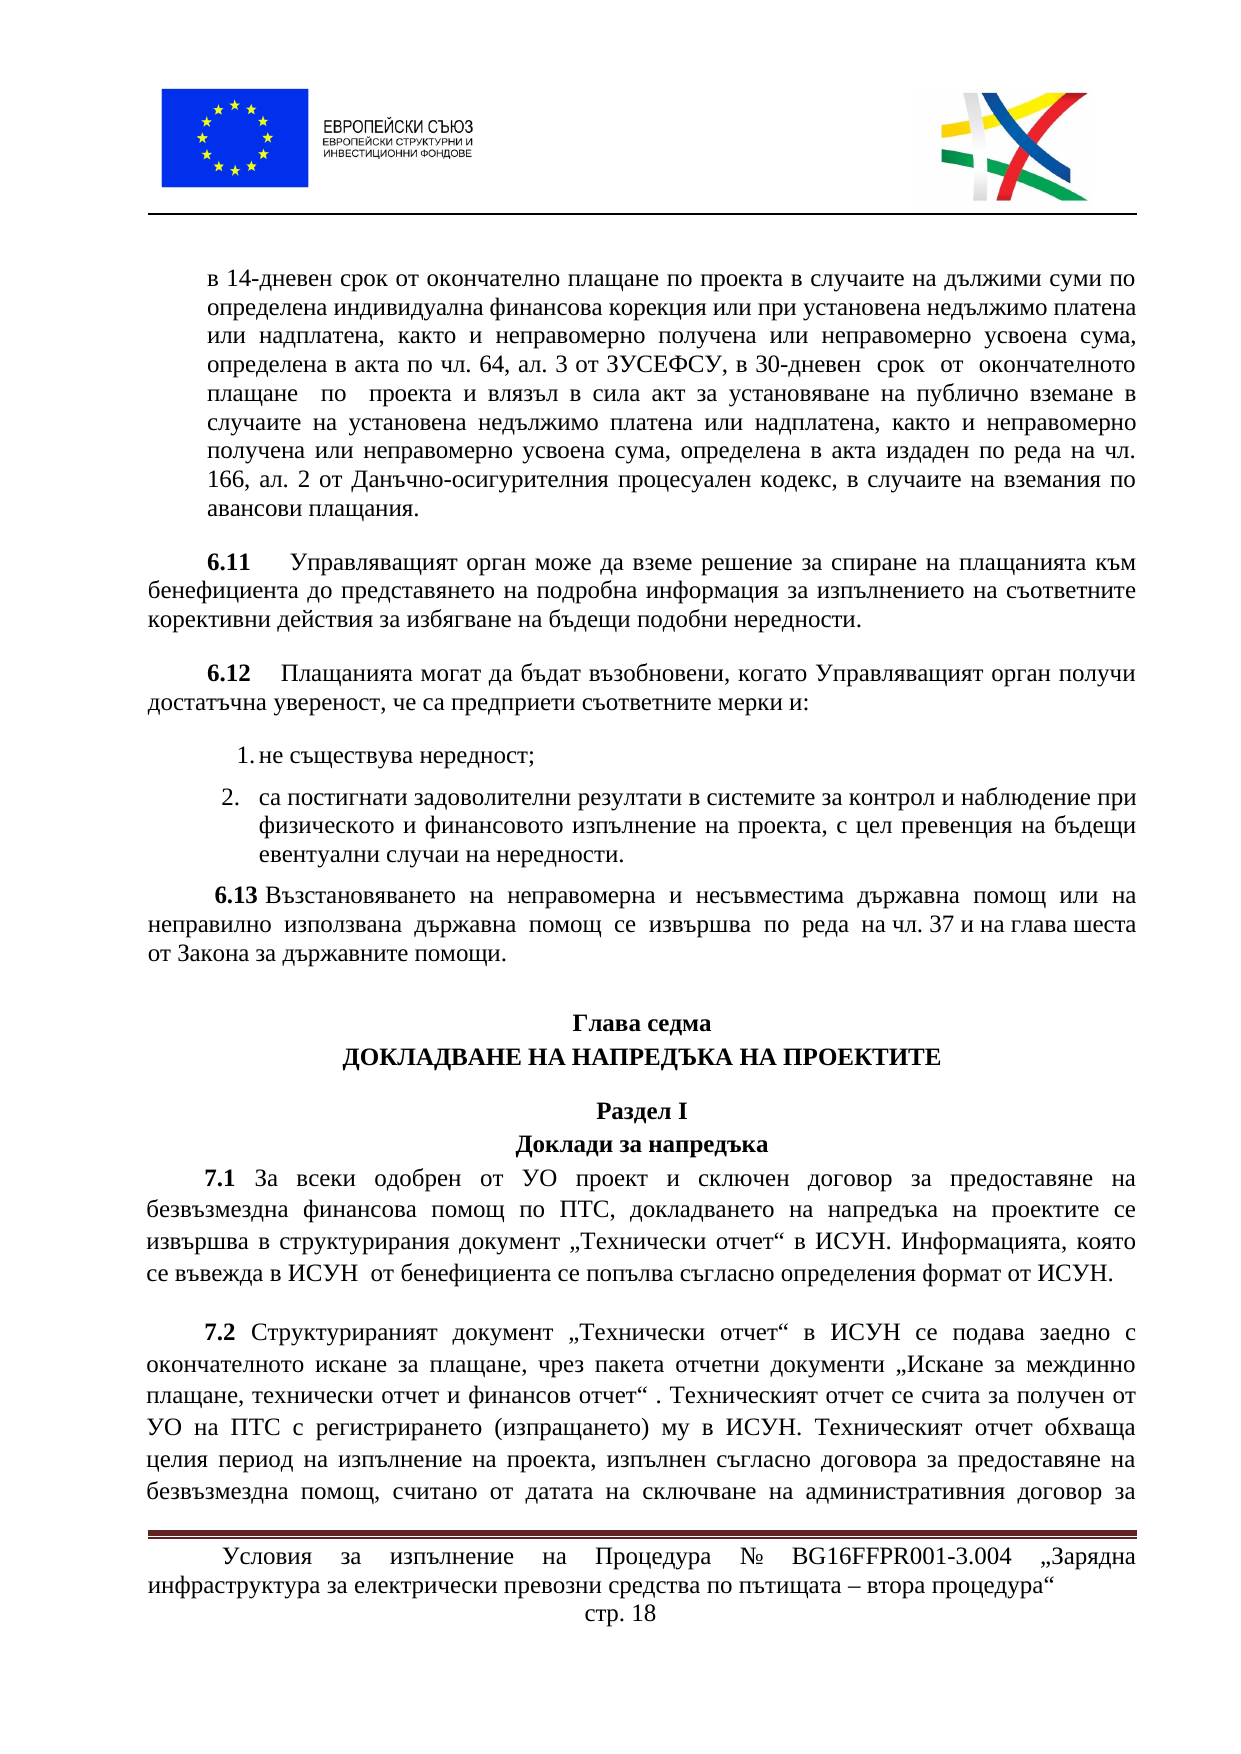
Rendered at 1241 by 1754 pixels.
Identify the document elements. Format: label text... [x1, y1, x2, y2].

list в 14-дневен срок от окончателно плащане по проекта в случаите на дължими суми по определена индивидуална финансова корекция или при установена недължимо платена или надплатена, както и неправомерно получена или неправомерно усвоена сума, определена в акта по чл. 64, ал. 3 от ЗУСЕФСУ, в 30-дневен срок от окончателното плащане по проекта и влязъл в сила акт за установяване на публично вземане в случаите на установена недължимо платена или надплатена, както и неправомерно получена или неправомерно усвоена сума, определена в акта издаден по реда на чл. 166, ал. 2 от Данъчно-осигурителния процесуален кодекс, в случаите на вземания по авансови плащания. [207, 263, 1137, 522]
list Плащанията могат да бъдат възобновени, когато Управляващият орган получи достатъчна увереност, че са предприети съответните мерки и: [148, 658, 1137, 716]
picture [147, 73, 508, 212]
list не съществува нередност; [148, 741, 1137, 769]
picture [910, 86, 1093, 212]
list Управляващият орган може да вземе решение за спиране на плащанията към бенефициента до представянето на подробна информация за изпълнението на съответните корективни действия за избягване на бъдещи подобни нередности. [148, 547, 1137, 633]
text 6.13 Възстановяването на неправомерна и несъвместима държавна помощ или на неправилно използвана държавна помощ се извършва по реда на чл. 37 и на глава шеста от Закона за държавните помощи. [148, 881, 1137, 967]
text Глава седма [148, 1008, 1136, 1037]
list са постигнати задоволителни резултати в системите за контрол и наблюдение при физическото и финансовото изпълнение на проекта, с цел превенция на бъдещи евентуални случаи на нередности. [221, 782, 1137, 868]
text ДОКЛАДВАНЕ НА НАПРЕДЪКА НА ПРОЕКТИТЕ [148, 1042, 1136, 1070]
text Доклади за напредъка [148, 1129, 1136, 1158]
text 7.1 За всеки одобрен от УО проект и сключен договор за предоставяне на безвъзмездна финансова помощ по ПТС, докладването на напредъка на проектите се извършва в структурирания документ „Технически отчет“ в ИСУН. Информацията, която се въвежда в ИСУН от бенефициента се попълва съгласно определения формат от ИСУН. [146, 1163, 1137, 1287]
text Раздел I [148, 1096, 1136, 1124]
